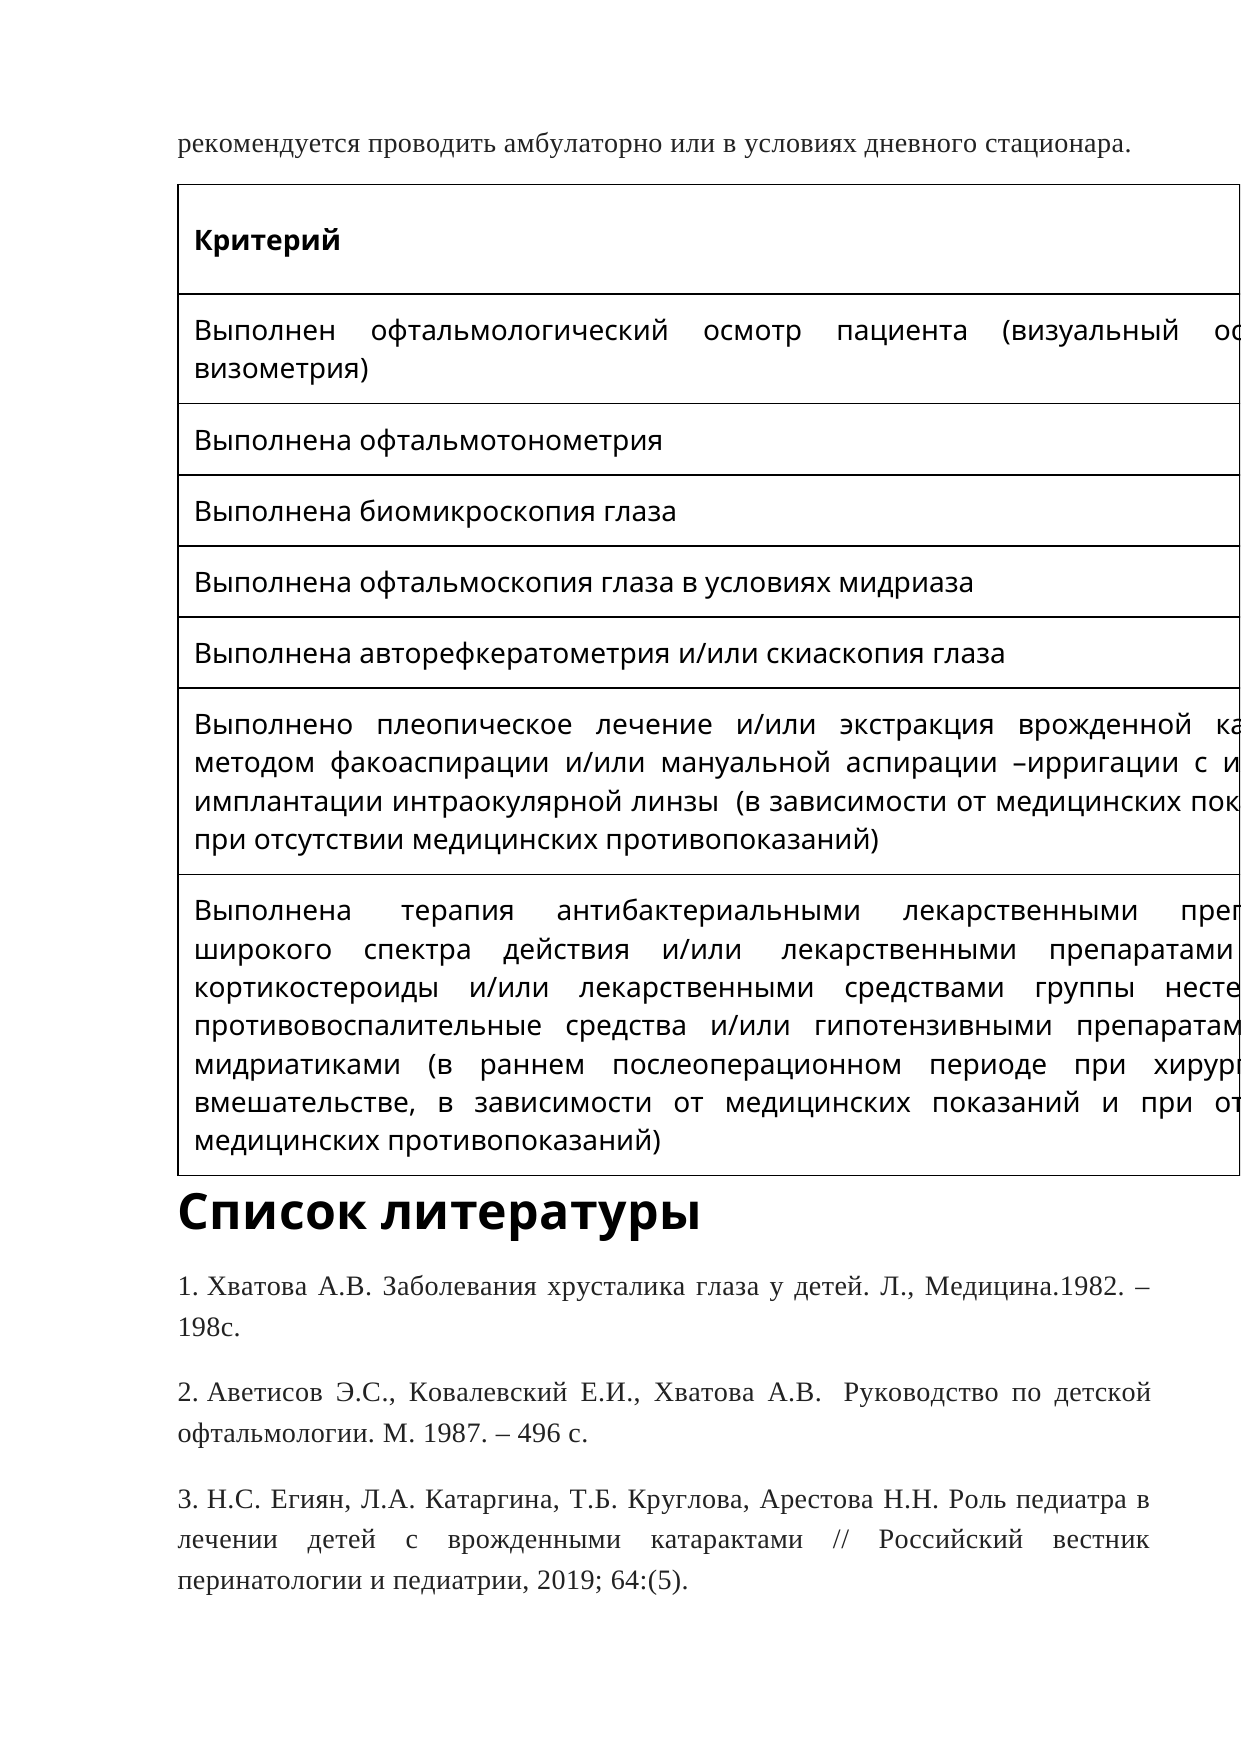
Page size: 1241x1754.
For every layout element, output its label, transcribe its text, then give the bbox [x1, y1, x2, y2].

table_header Критерий [179, 185, 1239, 293]
table_cell Выполнена офтальмоскопия глаза в условиях мидриаза [179, 547, 1239, 616]
table_cell Выполнен офтальмологический осмотр пациента (визуальный осмотр и визометрия) [179, 295, 1239, 403]
text 1. Хватова А.В. Заболевания хрусталика глаза у детей. Л., Медицина.1982. – 198с. [177, 1261, 1152, 1342]
table_cell Выполнена терапия антибактериальными лекарственными препаратами широкого спектра действия и/или лекарственными препаратами группы кортикостероиды и/или лекарственными средствами группы нестероидные противовоспалительные средства и/или гипотензивными препаратами и/или мидриатиками (в раннем послеоперационном периоде при хирургическом вмешательстве, в зависимости от медицинских показаний и при отсутствии медицинских противопоказаний) [179, 875, 1239, 1174]
table_cell Выполнена биомикроскопия глаза [179, 476, 1239, 545]
text 2. Аветисов Э.С., Ковалевский Е.И., Хватова А.В. Руководство по детской офтальмологии. М. 1987. – 496 с. [177, 1367, 1152, 1448]
table_cell Выполнено плеопическое лечение и/или экстракция врожденной катаракты методом факоаспирации и/или мануальной аспирации –ирригации с и/или без имплантации интраокулярной линзы (в зависимости от медицинских показаний и при отсутствии медицинских противопоказаний) [179, 689, 1239, 873]
text рекомендуется проводить амбулаторно или в условиях дневного стационара. [177, 118, 1152, 159]
text 3. Н.С. Егиян, Л.А. Катаргина, Т.Б. Круглова, Арестова Н.Н. Роль педиатра в лечении детей с врожденными катарактами // Российский вестник перинатологии и педиатрии, 2019; 64:(5). [177, 1473, 1152, 1595]
table_cell Выполнена офтальмотонометрия [179, 404, 1239, 474]
text Список литературы [177, 1176, 1152, 1244]
table_cell Выполнена авторефкератометрия и/или скиаскопия глаза [179, 618, 1239, 687]
